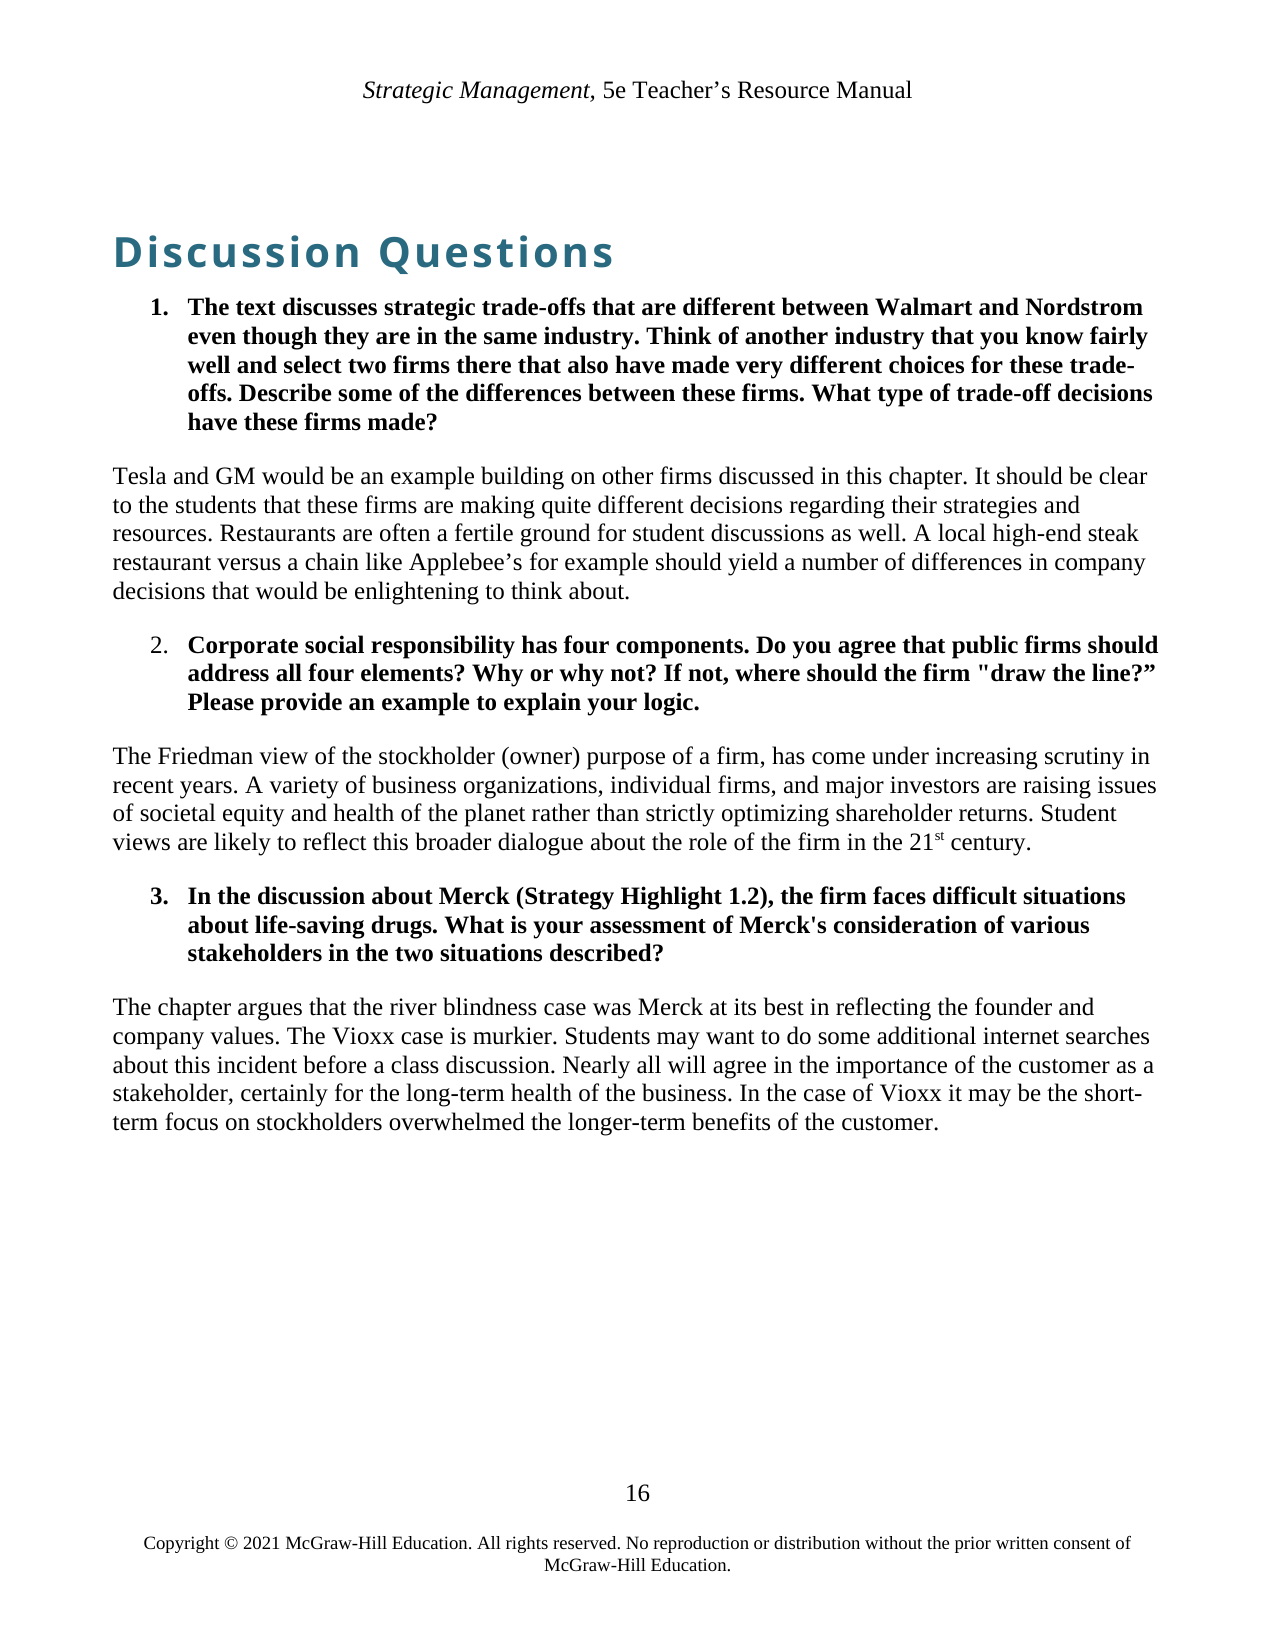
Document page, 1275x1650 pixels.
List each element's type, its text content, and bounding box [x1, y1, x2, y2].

list In the discussion about Merck (Strategy Highlight 1.2), the firm faces difficult situations about life-saving drugs. What is your assessment of Merck's consideration of various stakeholders in the two situations described? [150, 881, 1162, 967]
text The Friedman view of the stockholder (owner) purpose of a firm, has come under increasing scrutiny in recent years. A variety of business organizations, individual firms, and major investors are raising issues of societal equity and health of the planet rather than strictly optimizing shareholder returns. Student views are likely to reflect this broader dialogue about the role of the firm in the 21st century. [112, 741, 1162, 856]
list The text discusses strategic trade-offs that are different between Walmart and Nordstrom even though they are in the same industry. Think of another industry that you know fairly well and select two firms there that also have made very different choices for these trade-offs. Describe some of the differences between these firms. What type of trade-off decisions have these firms made? [150, 292, 1162, 436]
list Corporate social responsibility has four components. Do you agree that public firms should address all four elements? Why or why not? If not, where should the firm "draw the line?” Please provide an example to explain your logic. [150, 630, 1162, 716]
text Tesla and GM would be an example building on other firms discussed in this chapter. It should be clear to the students that these firms are making quite different decisions regarding their strategies and resources. Restaurants are often a fertile ground for student discussions as well. A local high-end steak restaurant versus a chain like Applebee’s for example should yield a number of differences in company decisions that would be enlightening to think about. [112, 461, 1162, 605]
text Discussion Questions [112, 223, 1162, 280]
text The chapter argues that the river blindness case was Merck at its best in reflecting the founder and company values. The Vioxx case is murkier. Students may want to do some additional internet searches about this incident before a class discussion. Nearly all will agree in the importance of the customer as a stakeholder, certainly for the long-term health of the business. In the case of Vioxx it may be the short-term focus on stockholders overwhelmed the longer-term benefits of the customer. [112, 992, 1162, 1136]
